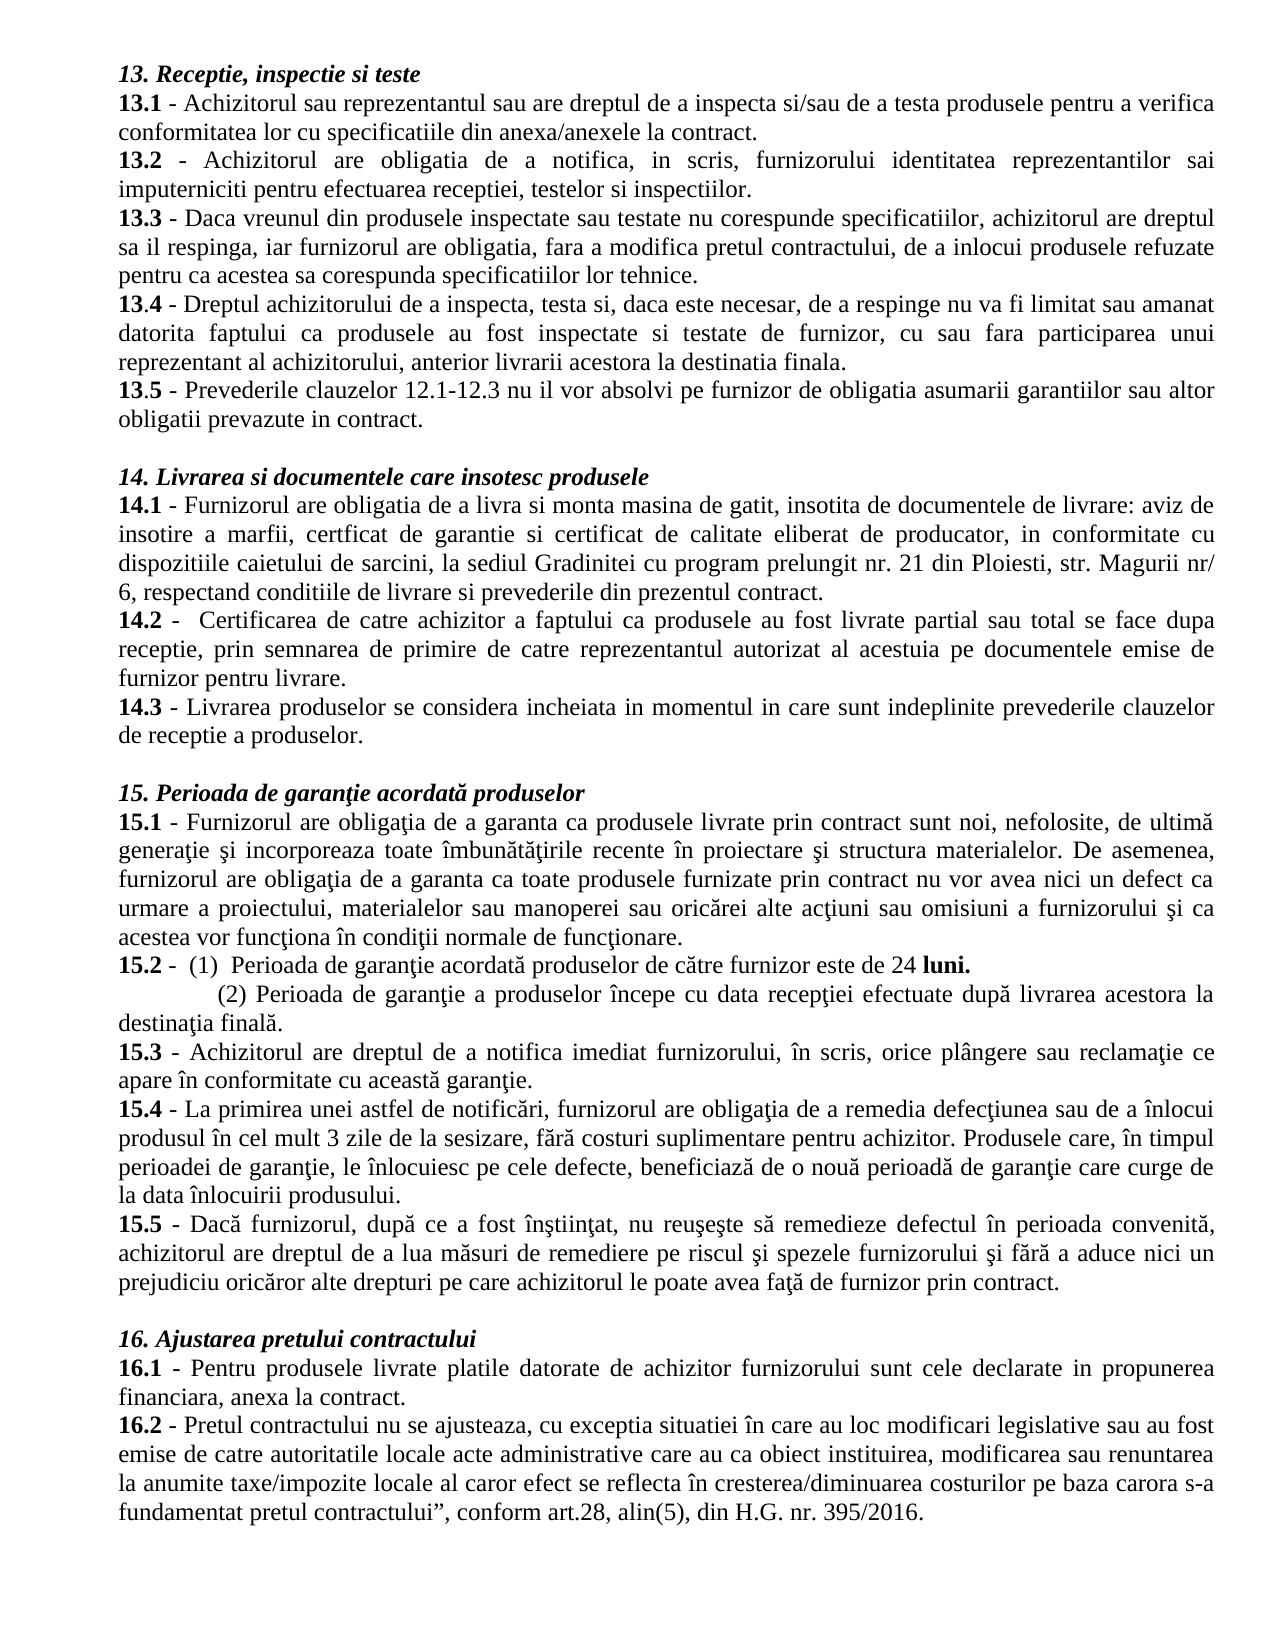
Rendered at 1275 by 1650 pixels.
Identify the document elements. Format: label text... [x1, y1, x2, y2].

text 14. Livrarea si documentele care insotesc produsele [118, 462, 1216, 490]
text 13.3 - Daca vreunul din produsele inspectate sau testate nu corespunde specificatiilor, achizitorul are dreptul sa il respinga, iar furnizorul are obligatia, fara a modifica pretul contractului, de a inlocui produsele refuzate pentru ca acestea sa corespunda specificatiilor lor tehnice. [118, 203, 1216, 289]
text 15.4 - La primirea unei astfel de notificări, furnizorul are obligaţia de a remedia defecţiunea sau de a înlocui produsul în cel mult 3 zile de la sesizare, fără costuri suplimentare pentru achizitor. Produsele care, în timpul perioadei de garanţie, le înlocuiesc pe cele defecte, beneficiază de o nouă perioadă de garanţie care curge de la data înlocuirii produsului. [118, 1094, 1216, 1209]
text 13.5 - Prevederile clauzelor 12.1-12.3 nu il vor absolvi pe furnizor de obligatia asumarii garantiilor sau altor obligatii prevazute in contract. [118, 375, 1216, 433]
text 15.5 - Dacă furnizorul, după ce a fost înştiinţat, nu reuşeşte să remedieze defectul în perioada convenită, achizitorul are dreptul de a lua măsuri de remediere pe riscul şi spezele furnizorului şi fără a aduce nici un prejudiciu oricăror alte drepturi pe care achizitorul le poate avea faţă de furnizor prin contract. [118, 1209, 1216, 1295]
text 14.3 - Livrarea produselor se considera incheiata in momentul in care sunt indeplinite prevederile clauzelor de receptie a produselor. [118, 692, 1216, 749]
text 13.4 - Dreptul achizitorului de a inspecta, testa si, daca este necesar, de a respinge nu va fi limitat sau amanat datorita faptului ca produsele au fost inspectate si testate de furnizor, cu sau fara participarea unui reprezentant al achizitorului, anterior livrarii acestora la destinatia finala. [118, 289, 1216, 375]
text 16. Ajustarea pretului contractului [118, 1324, 1216, 1353]
text 15.1 - Furnizorul are obligaţia de a garanta ca produsele livrate prin contract sunt noi, nefolosite, de ultimă generaţie şi incorporeaza toate îmbunătăţirile recente în proiectare şi structura materialelor. De asemenea, furnizorul are obligaţia de a garanta ca toate produsele furnizate prin contract nu vor avea nici un defect ca urmare a proiectului, materialelor sau manoperei sau oricărei alte acţiuni sau omisiuni a furnizorului şi ca acestea vor funcţiona în condiţii normale de funcţionare. [118, 807, 1216, 950]
text 14.1 - Furnizorul are obligatia de a livra si monta masina de gatit, insotita de documentele de livrare: aviz de insotire a marfii, certficat de garantie si certificat de calitate eliberat de producator, in conformitate cu dispozitiile caietului de sarcini, la sediul Gradinitei cu program prelungit nr. 21 din Ploiesti, str. Magurii nr/ 6, respectand conditiile de livrare si prevederile din prezentul contract. [118, 490, 1216, 605]
text 16.1 - Pentru produsele livrate platile datorate de achizitor furnizorului sunt cele declarate in propunerea financiara, anexa la contract. [118, 1353, 1216, 1410]
text 13. Receptie, inspectie si teste [118, 59, 1216, 88]
text 13.1 - Achizitorul sau reprezentantul sau are dreptul de a inspecta si/sau de a testa produsele pentru a verifica conformitatea lor cu specificatiile din anexa/anexele la contract. [118, 88, 1216, 145]
text 15.2 - (1) Perioada de garanţie acordată produselor de către furnizor este de 24 luni. [118, 950, 1216, 979]
text 14.2 - Certificarea de catre achizitor a faptului ca produsele au fost livrate partial sau total se face dupa receptie, prin semnarea de primire de catre reprezentantul autorizat al acestuia pe documentele emise de furnizor pentru livrare. [118, 605, 1216, 692]
text 15. Perioada de garanţie acordată produselor [118, 778, 1216, 807]
text 15.3 - Achizitorul are dreptul de a notifica imediat furnizorului, în scris, orice plângere sau reclamaţie ce apare în conformitate cu această garanţie. [118, 1037, 1216, 1094]
text (2) Perioada de garanţie a produselor începe cu data recepţiei efectuate după livrarea acestora la destinaţia finală. [118, 979, 1216, 1037]
text 13.2 - Achizitorul are obligatia de a notifica, in scris, furnizorului identitatea reprezentantilor sai imputerniciti pentru efectuarea receptiei, testelor si inspectiilor. [118, 145, 1216, 203]
text 16.2 - Pretul contractului nu se ajusteaza, cu exceptia situatiei în care au loc modificari legislative sau au fost emise de catre autoritatile locale acte administrative care au ca obiect instituirea, modificarea sau renuntarea la anumite taxe/impozite locale al caror efect se reflecta în cresterea/diminuarea costurilor pe baza carora s-a fundamentat pretul contractului”, conform art.28, alin(5), din H.G. nr. 395/2016. [118, 1410, 1216, 1525]
